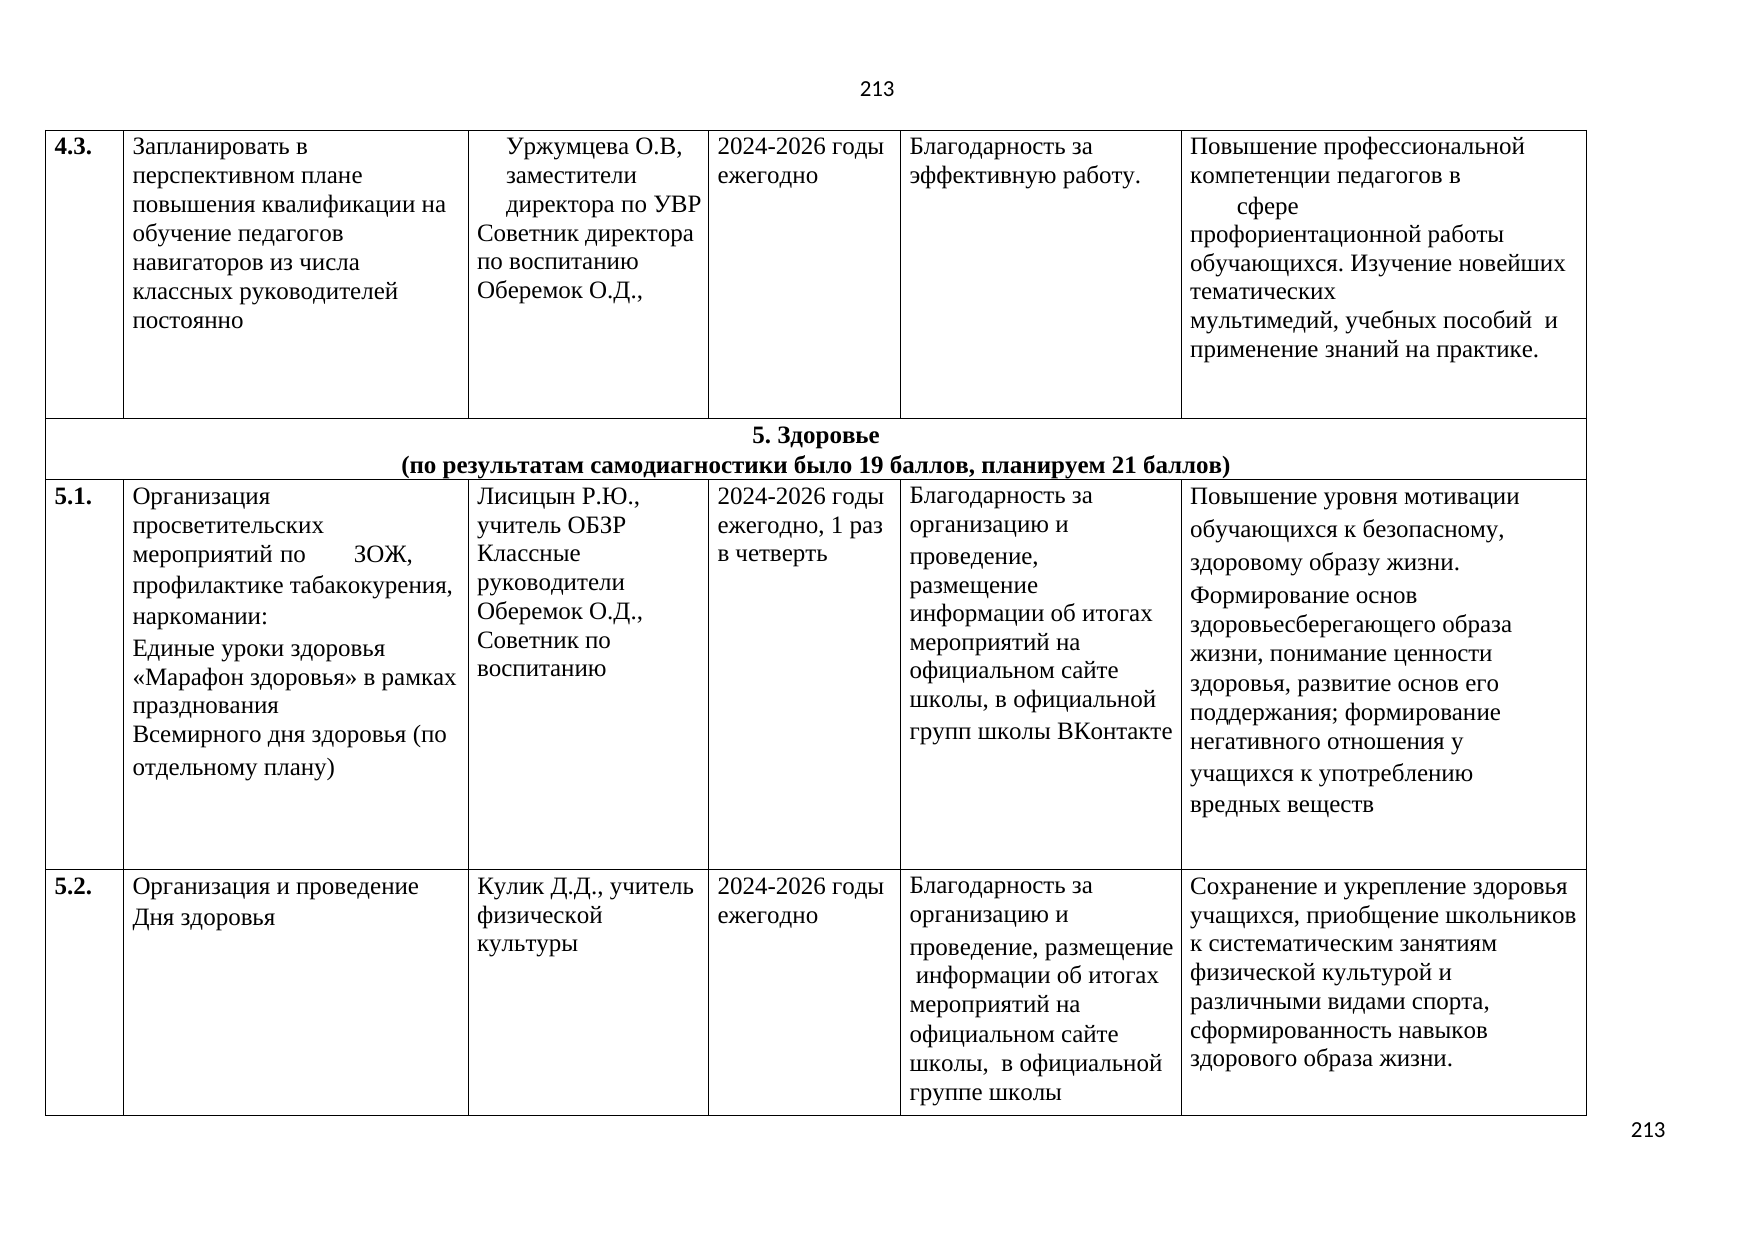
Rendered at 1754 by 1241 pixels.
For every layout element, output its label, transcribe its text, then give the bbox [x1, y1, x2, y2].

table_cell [901, 870, 1181, 1115]
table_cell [469, 870, 708, 1115]
table_cell 5. Здоровье (по результатам самодиагностики было 19 баллов, планируем 21 баллов) [46, 419, 1586, 479]
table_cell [124, 870, 468, 1115]
table_cell Повышение уровня мотивации обучающихся к безопасному, здоровому образу жизни. Формирование основ здоровьесберегающего образа жизни, понимание ценности здоровья, развитие основ его поддержания; формирование негативного отношения у учащихся к употреблению вредных веществ [1182, 480, 1586, 869]
table_cell 2024-2026 годы ежегодно [709, 131, 900, 418]
table_cell 4.3. [46, 131, 123, 418]
table_cell Повышение профессиональной компетенции педагогов в сфере профориентационной работы обучающихся. Изучение новейших тематических мультимедий, учебных пособий и применение знаний на практике. [1182, 131, 1586, 418]
table_cell Благодарность за организацию и проведение, размещение информации об итогах мероприятий на официальном сайте школы, в официальной групп школы ВКонтакте [901, 480, 1181, 869]
table_cell Запланировать в перспективном плане повышения квалификации на обучение педагогов навигаторов из числа классных руководителей постоянно [124, 131, 468, 418]
table_cell 2024-2026 годы ежегодно, 1 раз в четверть [709, 480, 900, 869]
table_cell Уржумцева О.В, заместители директора по УВР Советник директора по воспитанию Оберемок О.Д., [469, 131, 708, 418]
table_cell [1182, 870, 1586, 1115]
table_cell 5.1. [46, 480, 123, 869]
table_cell Лисицын Р.Ю., учитель ОБЗР Классные руководители Оберемок О.Д., Советник по воспитанию [469, 480, 708, 869]
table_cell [709, 870, 900, 1115]
table_cell Организация просветительских мероприятий по ЗОЖ, профилактике табакокурения, наркомании: Единые уроки здоровья «Марафон здоровья» в рамках празднования Всемирного дня здоровья (по отдельному плану) [124, 480, 468, 869]
table_cell 5.2. [46, 870, 123, 1115]
table_cell Благодарность за эффективную работу. [901, 131, 1181, 418]
